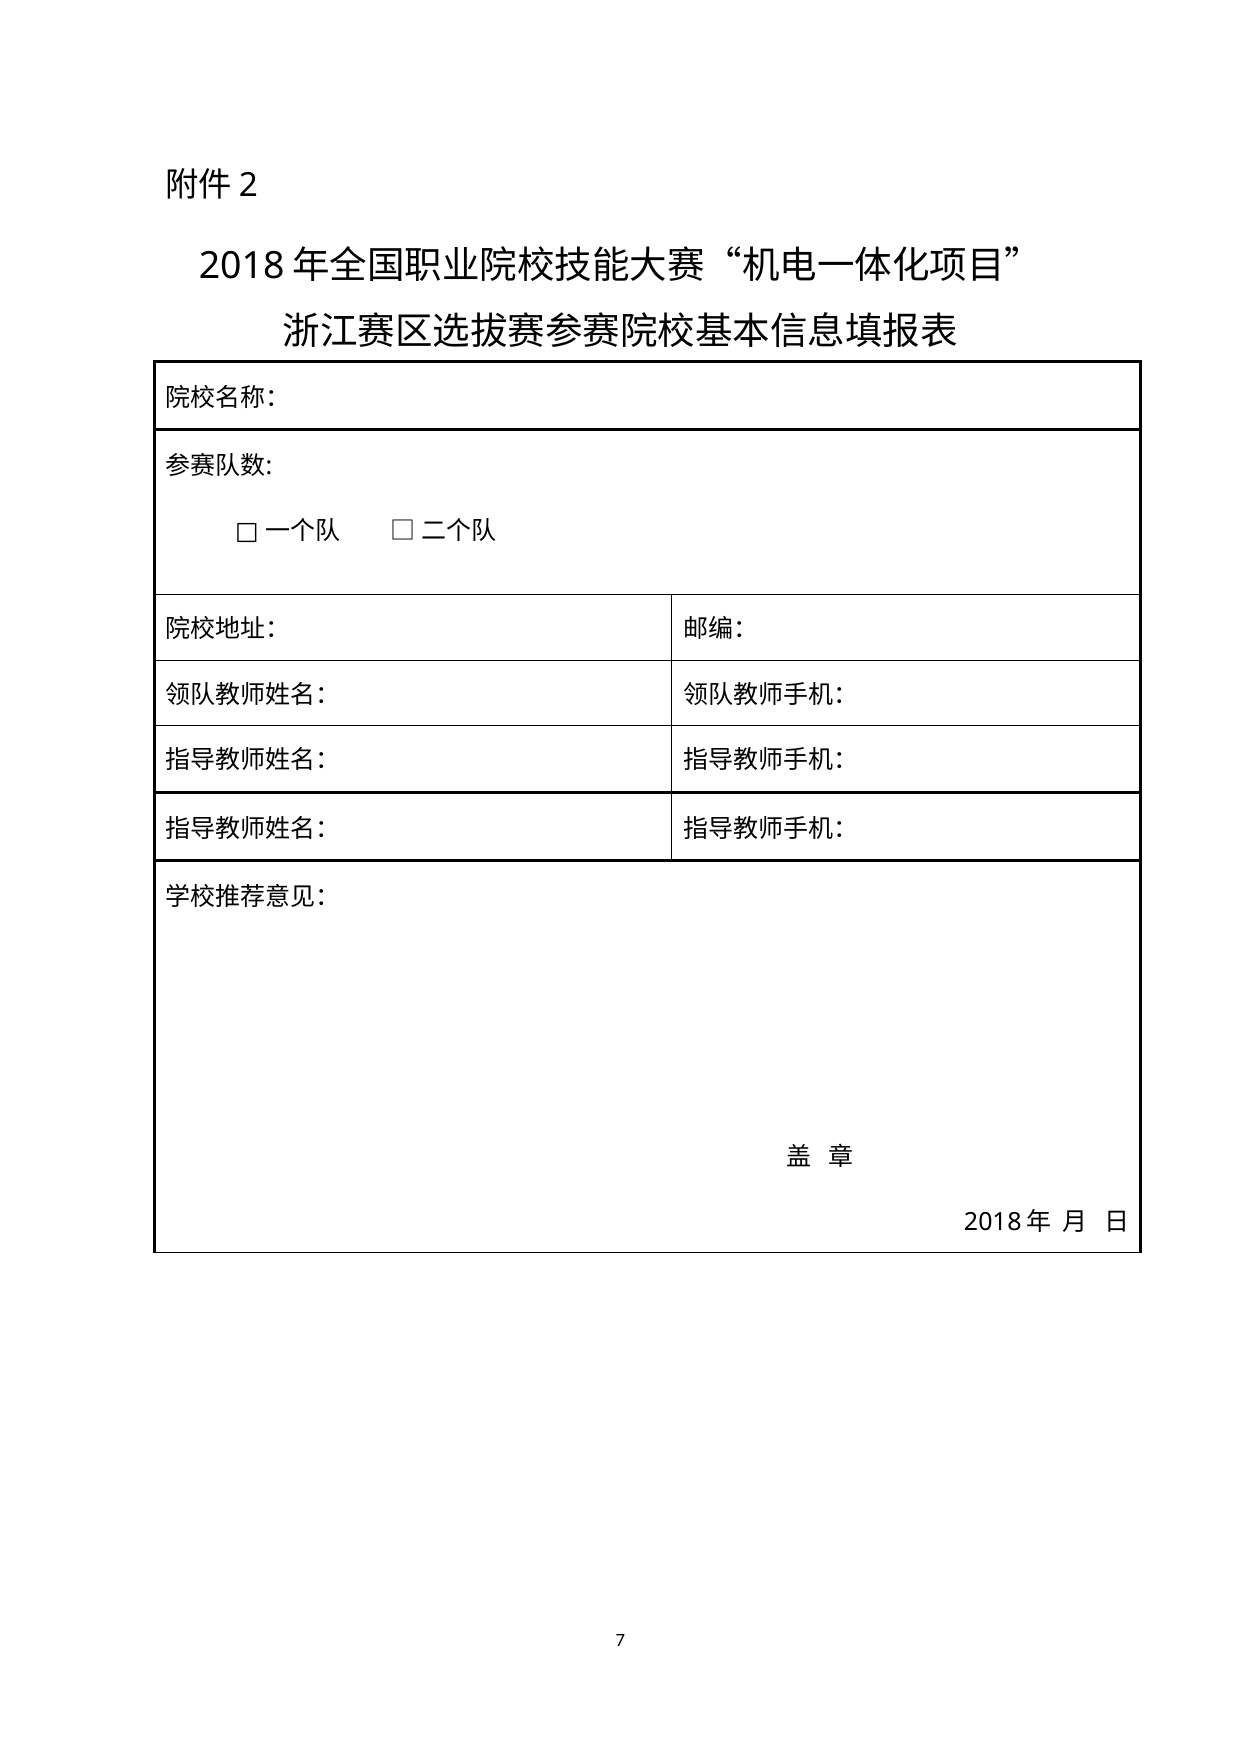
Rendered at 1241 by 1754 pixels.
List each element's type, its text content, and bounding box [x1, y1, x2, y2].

table_cell 指导教师姓名： [156, 726, 671, 791]
text 附件2 [165, 158, 1075, 206]
table_cell 指导教师姓名： [156, 794, 671, 859]
table_cell 学校推荐意见： 盖 章 2018年 月 日 [156, 862, 1139, 1252]
table_cell 指导教师手机： [672, 794, 1139, 859]
table_cell 指导教师手机： [672, 726, 1139, 791]
text 浙江赛区选拔赛参赛院校基本信息填报表 [165, 295, 1075, 360]
table_cell 邮编： [672, 595, 1139, 659]
table_cell 领队教师姓名： [156, 661, 671, 725]
table_header 院校名称： [156, 363, 1139, 428]
text 2018年全国职业院校技能大赛“机电一体化项目” [165, 230, 1075, 295]
table_cell 参赛队数: □ 一个队 □ 二个队 [156, 431, 1139, 594]
table_cell 院校地址： [156, 595, 671, 659]
table_cell 领队教师手机： [672, 661, 1139, 725]
